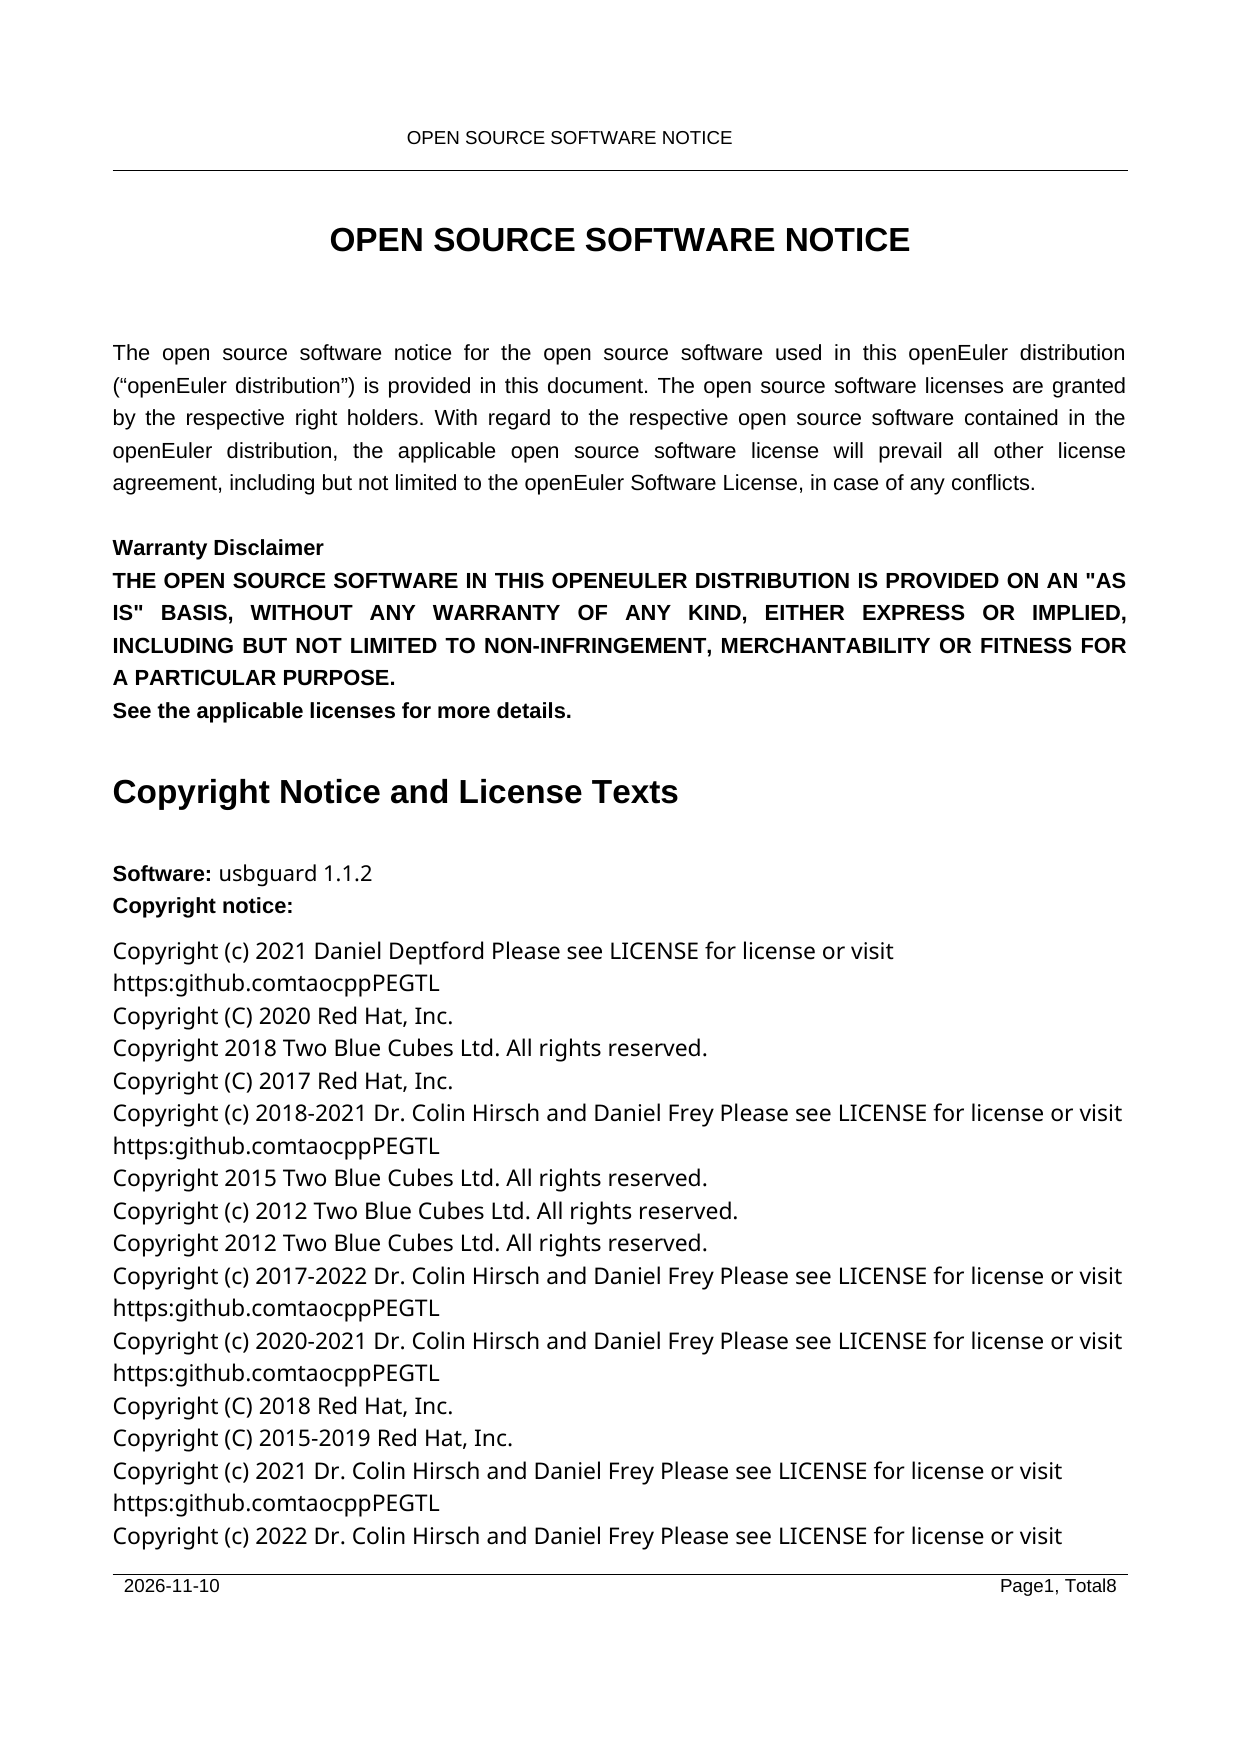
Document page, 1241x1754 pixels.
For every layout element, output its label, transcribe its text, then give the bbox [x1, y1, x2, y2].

text The open source software notice for the open source software used in this openEuler distribution (“openEuler distribution”) is provided in this document. The open source software licenses are granted by the respective right holders. With regard to the respective open source software contained in the openEuler distribution, the applicable open source software license will prevail all other license agreement, including but not limited to the openEuler Software License, in case of any conflicts. [112, 336, 1128, 499]
title Software: usbguard 1.1.2 [112, 856, 1128, 889]
text Copyright Notice and License Texts [112, 759, 1128, 824]
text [112, 934, 1128, 1551]
text THE OPEN SOURCE SOFTWARE IN THIS OPENEULER DISTRIBUTION IS PROVIDED ON AN "AS IS" BASIS, WITHOUT ANY WARRANTY OF ANY KIND, EITHER EXPRESS OR IMPLIED, INCLUDING BUT NOT LIMITED TO NON-INFRINGEMENT, MERCHANTABILITY OR FITNESS FOR A PARTICULAR PURPOSE. See the applicable licenses for more details. [112, 564, 1128, 726]
text Warranty Disclaimer [112, 531, 1128, 564]
text Copyright notice: [112, 889, 1128, 921]
text OPEN SOURCE SOFTWARE NOTICE [112, 206, 1128, 271]
